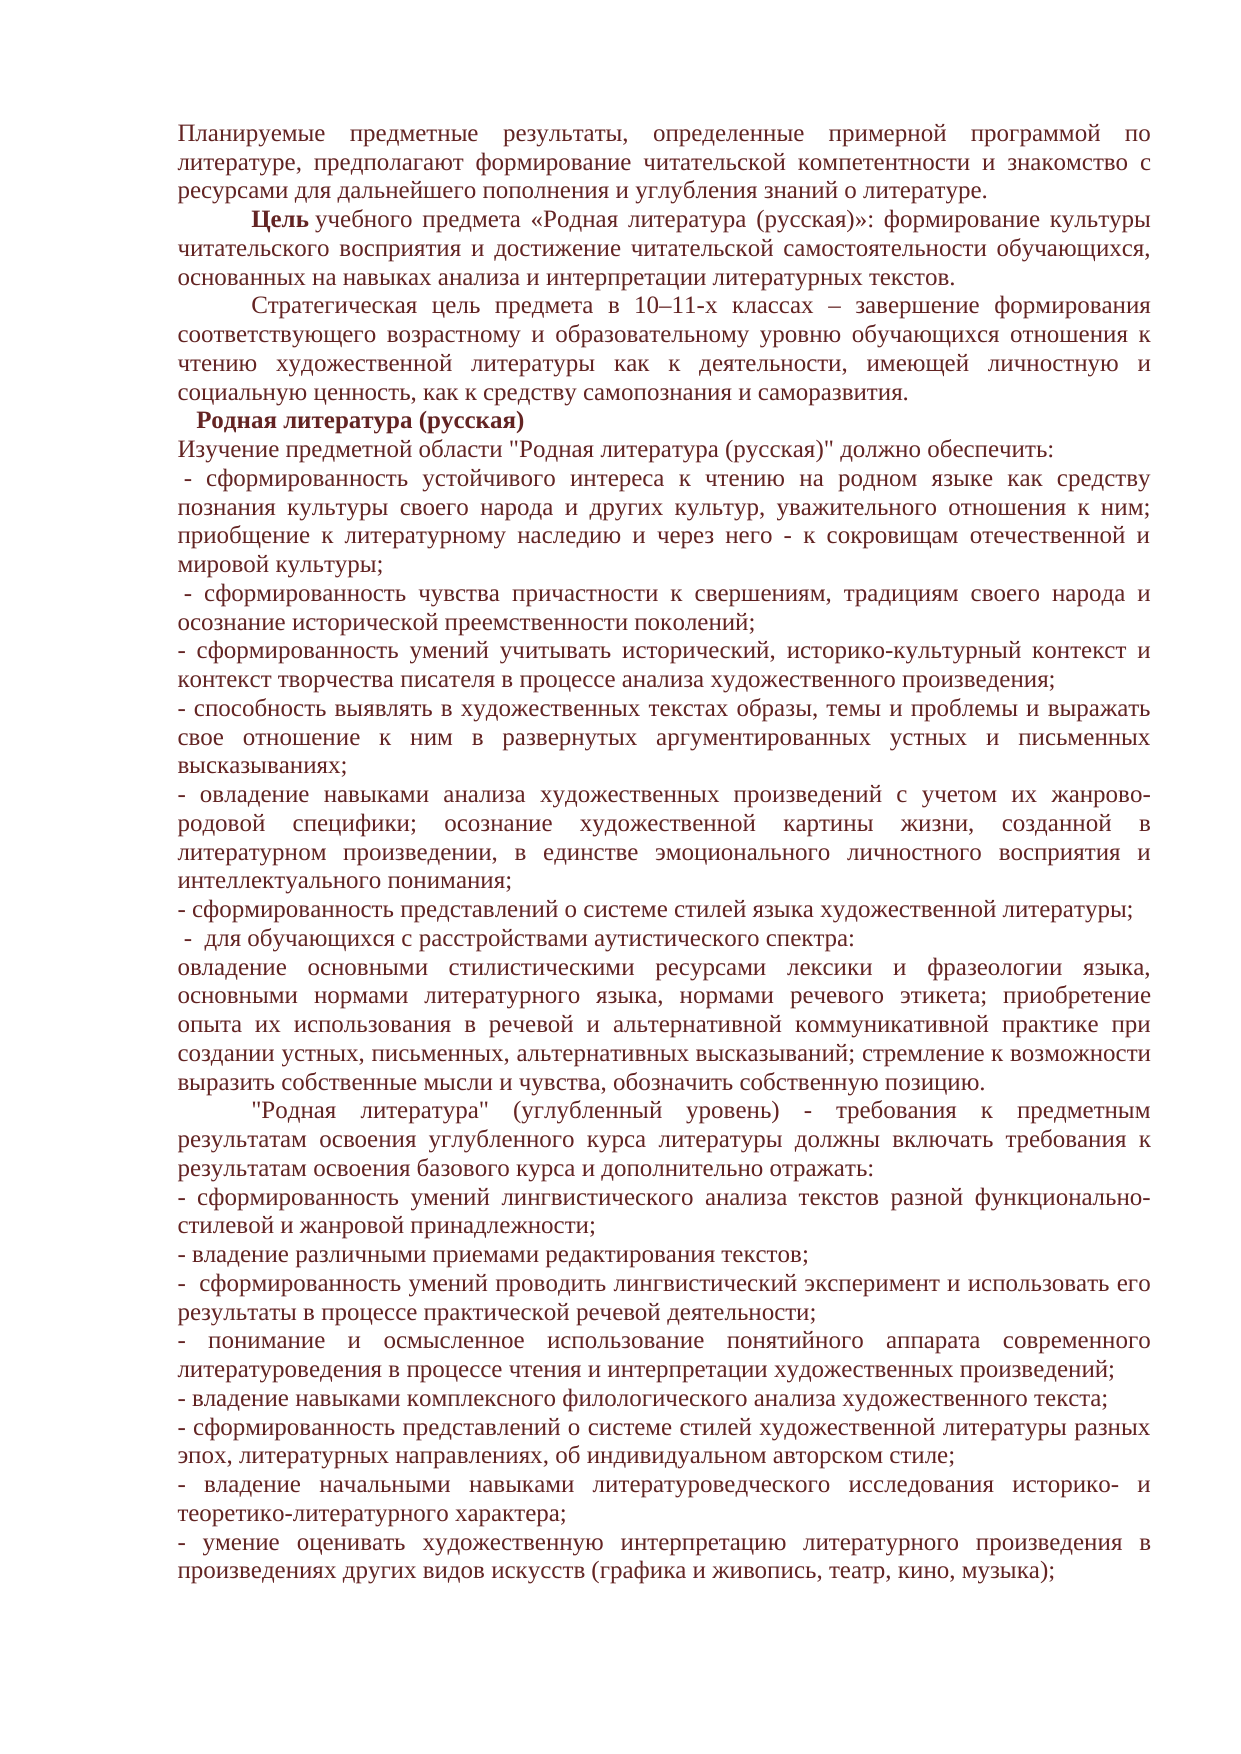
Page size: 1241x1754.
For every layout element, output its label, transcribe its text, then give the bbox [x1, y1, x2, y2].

text - владение различными приемами редактирования текстов; [177, 1239, 1152, 1268]
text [177, 118, 1152, 204]
text Изучение предметной области "Родная литература (русская)" должно обеспечить: [177, 434, 1152, 463]
text - умение оценивать художественную интерпретацию литературного произведения в произведениях других видов искусств (графика и живопись, театр, кино, музыка); [177, 1527, 1152, 1584]
text - способность выявлять в художественных текстах образы, темы и проблемы и выражать свое отношение к ним в развернутых аргументированных устных и письменных высказываниях; [177, 693, 1152, 779]
text - сформированность представлений о системе стилей языка художественной литературы; [177, 894, 1152, 923]
text - владение начальными навыками литературоведческого исследования историко- и теоретико-литературного характера; [177, 1469, 1152, 1527]
text - сформированность умений лингвистического анализа текстов разной функционально-стилевой и жанровой принадлежности; [177, 1182, 1152, 1239]
text - сформированность устойчивого интереса к чтению на родном языке как средству познания культуры своего народа и других культур, уважительного отношения к ним; приобщение к литературному наследию и через него - к сокровищам отечественной и мировой культуры; [177, 463, 1152, 578]
text овладение основными стилистическими ресурсами лексики и фразеологии языка, основными нормами литературного языка, нормами речевого этикета; приобретение опыта их использования в речевой и альтернативной коммуникативной практике при создании устных, письменных, альтернативных высказываний; стремление к возможности выразить собственные мысли и чувства, обозначить собственную позицию. [177, 952, 1152, 1096]
text - сформированность умений учитывать исторический, историко-культурный контекст и контекст творчества писателя в процессе анализа художественного произведения; [177, 636, 1152, 693]
text - понимание и осмысленное использование понятийного аппарата современного литературоведения в процессе чтения и интерпретации художественных произведений; [177, 1326, 1152, 1383]
text Стратегическая цель предмета в 10–11-х классах – завершение формирования соответствующего возрастному и образовательному уровню обучающихся отношения к чтению художественной литературы как к деятельности, имеющей личностную и социальную ценность, как к средству самопознания и саморазвития. [177, 291, 1152, 406]
text - владение навыками комплексного филологического анализа художественного текста; [177, 1383, 1152, 1412]
text "Родная литература" (углубленный уровень) - требования к предметным результатам освоения углубленного курса литературы должны включать требования к результатам освоения базового курса и дополнительно отражать: [177, 1096, 1152, 1182]
text Цель учебного предмета «Родная литература (русская)»: формирование культуры читательского восприятия и достижение читательской самостоятельности обучающихся, основанных на навыках анализа и интерпретации литературных текстов. [177, 204, 1152, 291]
text - сформированность умений проводить лингвистический эксперимент и использовать его результаты в процессе практической речевой деятельности; [177, 1268, 1152, 1326]
text - сформированность представлений о системе стилей художественной литературы разных эпох, литературных направлениях, об индивидуальном авторском стиле; [177, 1412, 1152, 1469]
text - для обучающихся с расстройствами аутистического спектра: [177, 923, 1152, 952]
text - овладение навыками анализа художественных произведений с учетом их жанрово-родовой специфики; осознание художественной картины жизни, созданной в литературном произведении, в единстве эмоционального личностного восприятия и интеллектуального понимания; [177, 779, 1152, 894]
text Родная литература (русская) [177, 406, 1152, 434]
text - сформированность чувства причастности к свершениям, традициям своего народа и осознание исторической преемственности поколений; [177, 578, 1152, 636]
